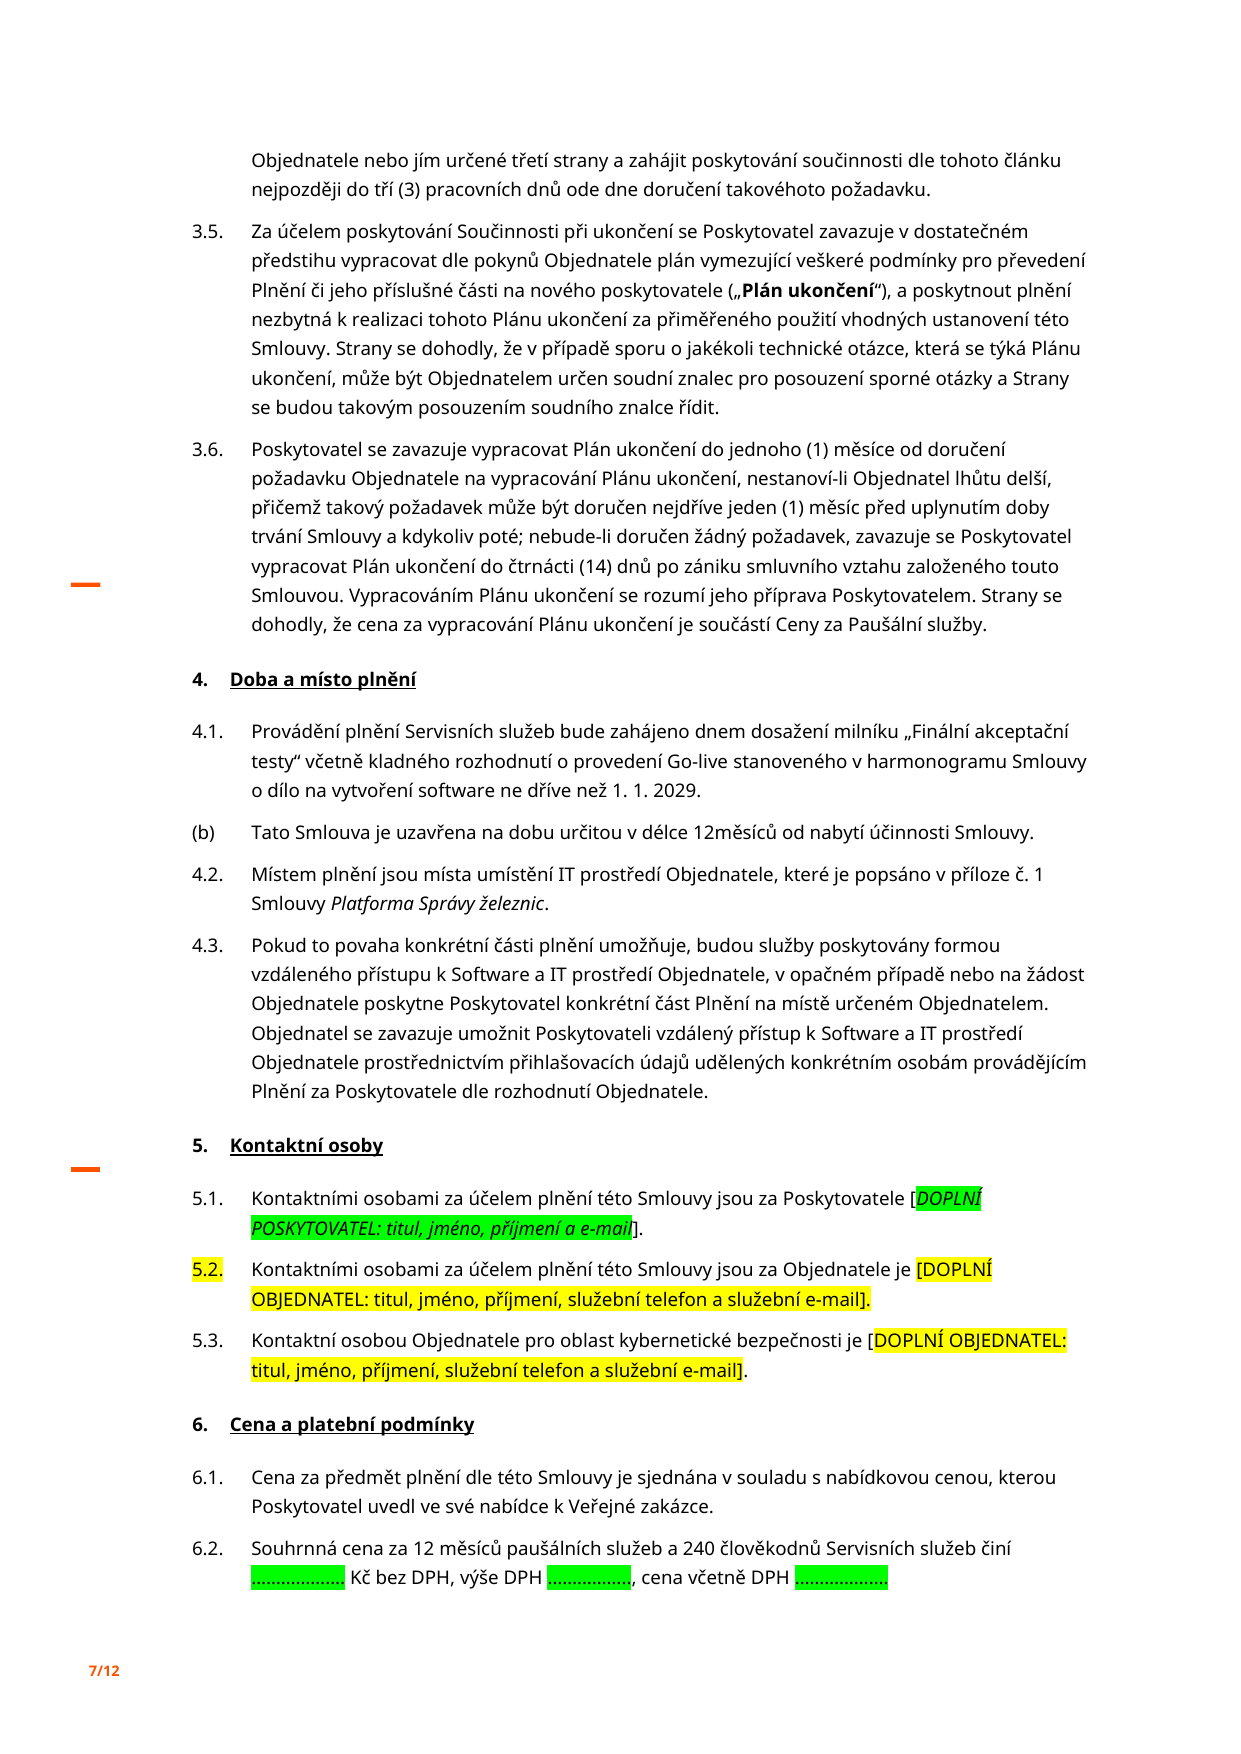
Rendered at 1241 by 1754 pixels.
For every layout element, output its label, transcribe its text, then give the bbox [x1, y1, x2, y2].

subtitle Cena a platební podmínky [192, 1411, 1093, 1437]
list Provádění plnění Servisních služeb bude zahájeno dnem dosažení milníku „Finální akceptační testy“ včetně kladného rozhodnutí o provedení Go-live stanoveného v harmonogramu Smlouvy o dílo na vytvoření software ne dříve než 1. 1. 2029. [192, 719, 1093, 803]
list Za účelem poskytování Součinnosti při ukončení se Poskytovatel zavazuje v dostatečném předstihu vypracovat dle pokynů Objednatele plán vymezující veškeré podmínky pro převedení Plnění či jeho příslušné části na nového poskytovatele („Plán ukončení“), a poskytnout plnění nezbytná k realizaci tohoto Plánu ukončení za přiměřeného použití vhodných ustanovení této Smlouvy. Strany se dohodly, že v případě sporu o jakékoli technické otázce, která se týká Plánu ukončení, může být Objednatelem určen soudní znalec pro posouzení sporné otázky a Strany se budou takovým posouzením soudního znalce řídit. [192, 218, 1093, 420]
list Pokud to povaha konkrétní části plnění umožňuje, budou služby poskytovány formou vzdáleného přístupu k Software a IT prostředí Objednatele, v opačném případě nebo na žádost Objednatele poskytne Poskytovatel konkrétní část Plnění na místě určeném Objednatelem. Objednatel se zavazuje umožnit Poskytovateli vzdálený přístup k Software a IT prostředí Objednatele prostřednictvím přihlašovacích údajů udělených konkrétním osobám provádějícím Plnění za Poskytovatele dle rozhodnutí Objednatele. [192, 932, 1093, 1104]
list Souhrnná cena za 12 měsíců paušálních služeb a 240 člověkodnů Servisních služeb činí ………………. Kč bez DPH, výše DPH …………….., cena včetně DPH ………………. [192, 1535, 1093, 1590]
list Kontaktními osobami za účelem plnění této Smlouvy jsou za Poskytovatele [DOPLNÍ POSKYTOVATEL: titul, jméno, příjmení a e-mail]. [192, 1186, 1093, 1240]
subtitle Kontaktní osoby [192, 1133, 1093, 1158]
list Poskytovatel se zavazuje vypracovat Plán ukončení do jednoho (1) měsíce od doručení požadavku Objednatele na vypracování Plánu ukončení, nestanoví-li Objednatel lhůtu delší, přičemž takový požadavek může být doručen nejdříve jeden (1) měsíc před uplynutím doby trvání Smlouvy a kdykoliv poté; nebude-li doručen žádný požadavek, zavazuje se Poskytovatel vypracovat Plán ukončení do čtrnácti (14) dnů po zániku smluvního vztahu založeného touto Smlouvou. Vypracováním Plánu ukončení se rozumí jeho příprava Poskytovatelem. Strany se dohodly, že cena za vypracování Plánu ukončení je součástí Ceny za Paušální služby. [192, 436, 1093, 637]
list Místem plnění jsou místa umístění IT prostředí Objednatele, které je popsáno v příloze č. 1 Smlouvy Platforma Správy železnic. [192, 861, 1093, 916]
subtitle Doba a místo plnění [192, 666, 1093, 691]
list Kontaktními osobami za účelem plnění této Smlouvy jsou za Objednatele je [DOPLNÍ OBJEDNATEL: titul, jméno, příjmení, služební telefon a služební e-mail]. [192, 1257, 1093, 1311]
list Kontaktní osobou Objednatele pro oblast kybernetické bezpečnosti je [DOPLNÍ OBJEDNATEL: titul, jméno, příjmení, služební telefon a služební e-mail]. [192, 1328, 1093, 1382]
list Cena za předmět plnění dle této Smlouvy je sjednána v souladu s nabídkovou cenou, kterou Poskytovatel uvedl ve své nabídce k Veřejné zakázce. [192, 1464, 1093, 1519]
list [192, 147, 1093, 202]
list Tato Smlouva je uzavřena na dobu určitou v délce 12měsíců od nabytí účinnosti Smlouvy. [192, 819, 1093, 845]
